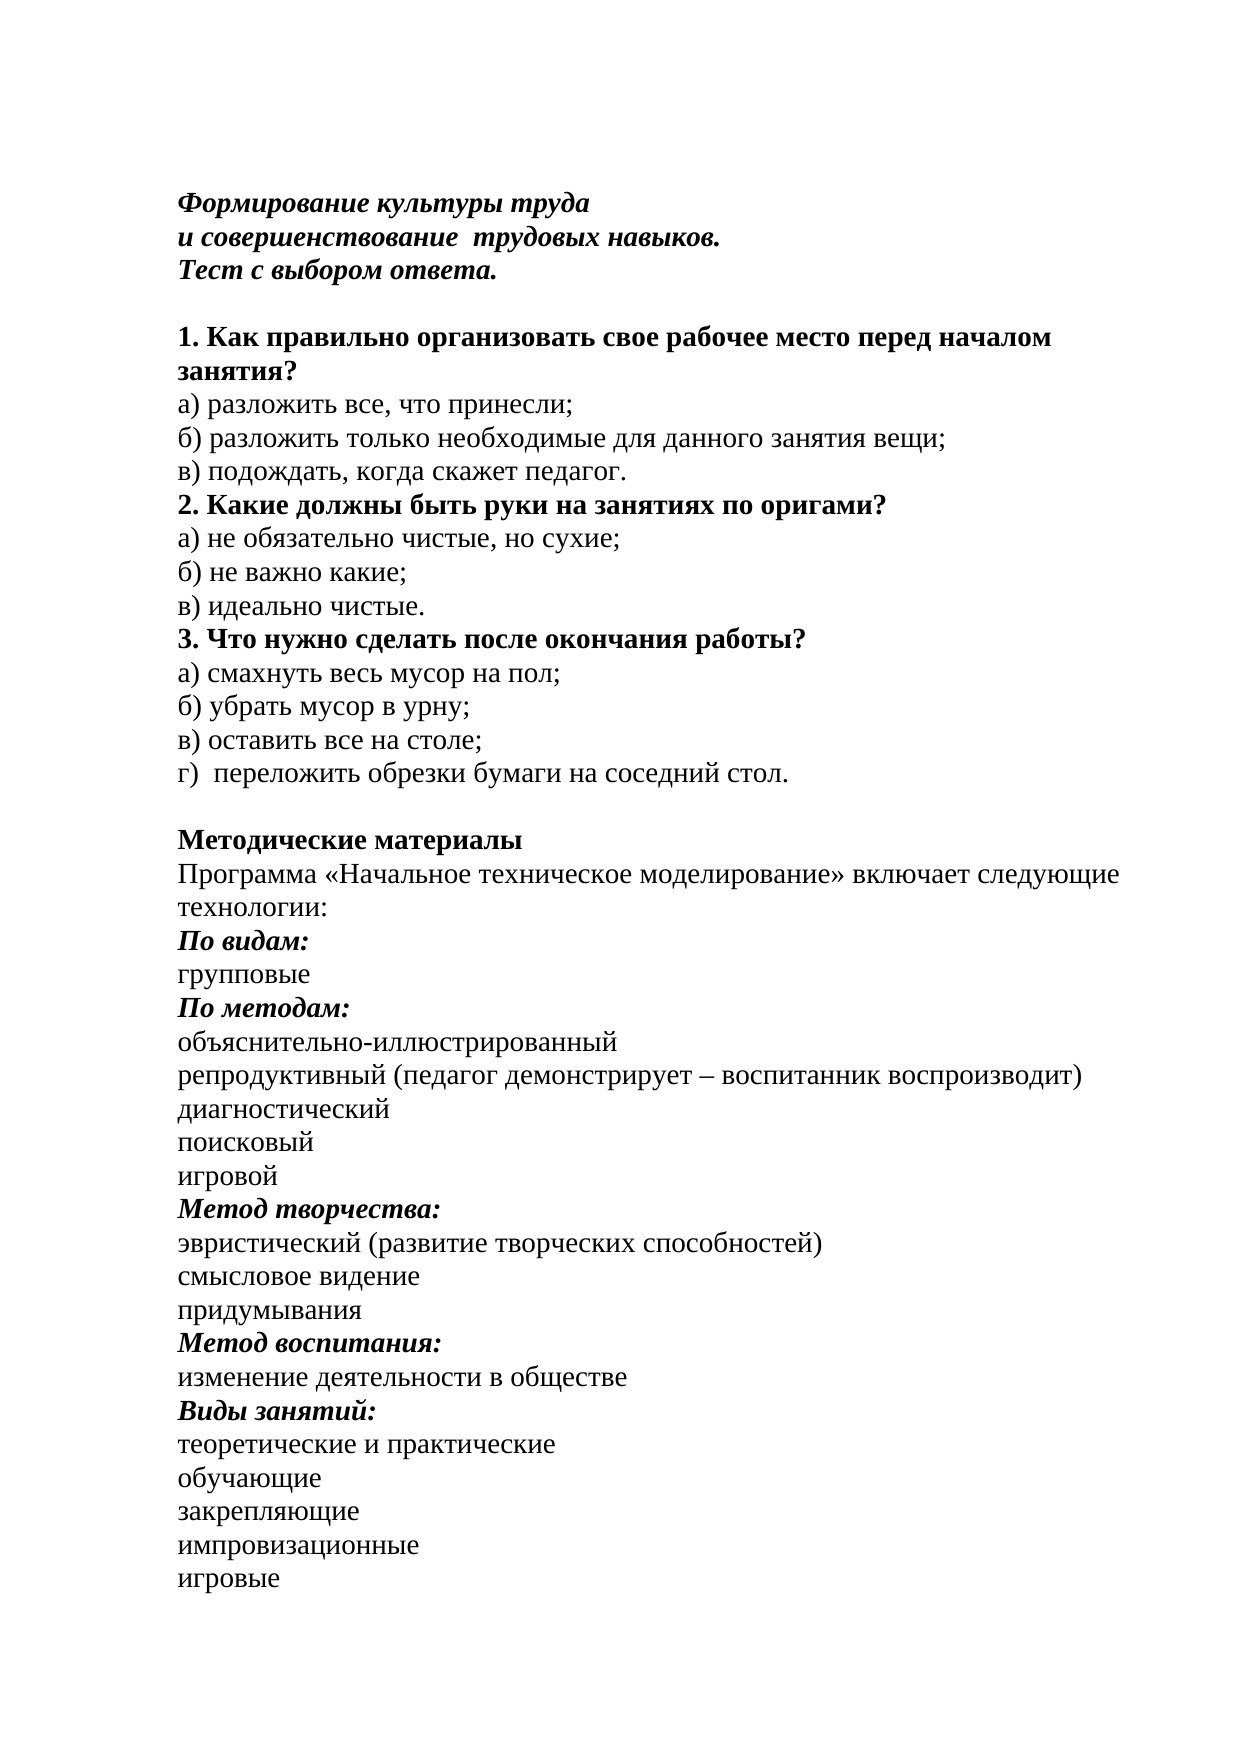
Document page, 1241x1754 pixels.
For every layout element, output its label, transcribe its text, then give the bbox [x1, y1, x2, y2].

text а) разложить все, что принесли; [177, 386, 1152, 420]
text теоретические и практические [177, 1426, 1152, 1460]
text групповые [177, 957, 1152, 990]
text По видам: [177, 923, 1152, 957]
text изменение деятельности в обществе [177, 1359, 1152, 1393]
text Методические материалы [177, 822, 1152, 856]
text Метод воспитания: [177, 1326, 1152, 1359]
text Формирование культуры труда [177, 185, 1152, 219]
text закрепляющие [177, 1493, 1152, 1527]
text игровые [177, 1560, 1152, 1594]
text Программа «Начальное техническое моделирование» включает следующие технологии: [177, 856, 1152, 923]
text а) не обязательно чистые, но сухие; [177, 521, 1152, 554]
text По методам: [177, 990, 1152, 1024]
text в) оставить все на столе; [177, 722, 1152, 755]
text Тест с выбором ответа. [177, 252, 1152, 286]
text Виды занятий: [177, 1393, 1152, 1426]
text и совершенствование трудовых навыков. [177, 219, 1152, 252]
text диагностический [177, 1091, 1152, 1124]
text в) подождать, когда скажет педагог. [177, 453, 1152, 487]
text б) разложить только необходимые для данного занятия вещи; [177, 420, 1152, 453]
text придумывания [177, 1292, 1152, 1326]
text Метод творчества: [177, 1191, 1152, 1225]
text г) переложить обрезки бумаги на соседний стол. [177, 755, 1152, 789]
text б) убрать мусор в урну; [177, 688, 1152, 722]
text 1. Как правильно организовать свое рабочее место перед началом занятия? [177, 319, 1152, 386]
text поисковый [177, 1124, 1152, 1158]
text импровизационные [177, 1527, 1152, 1560]
text 3. Что нужно сделать после окончания работы? [177, 621, 1152, 655]
text эвристический (развитие творческих способностей) [177, 1225, 1152, 1258]
text обучающие [177, 1460, 1152, 1493]
text в) идеально чистые. [177, 588, 1152, 621]
text репродуктивный (педагог демонстрирует – воспитанник воспроизводит) [177, 1057, 1152, 1091]
text игровой [177, 1158, 1152, 1191]
text б) не важно какие; [177, 554, 1152, 588]
text смысловое видение [177, 1258, 1152, 1292]
text 2. Какие должны быть руки на занятиях по оригами? [177, 487, 1152, 521]
text объяснительно-иллюстрированный [177, 1024, 1152, 1057]
text а) смахнуть весь мусор на пол; [177, 655, 1152, 688]
